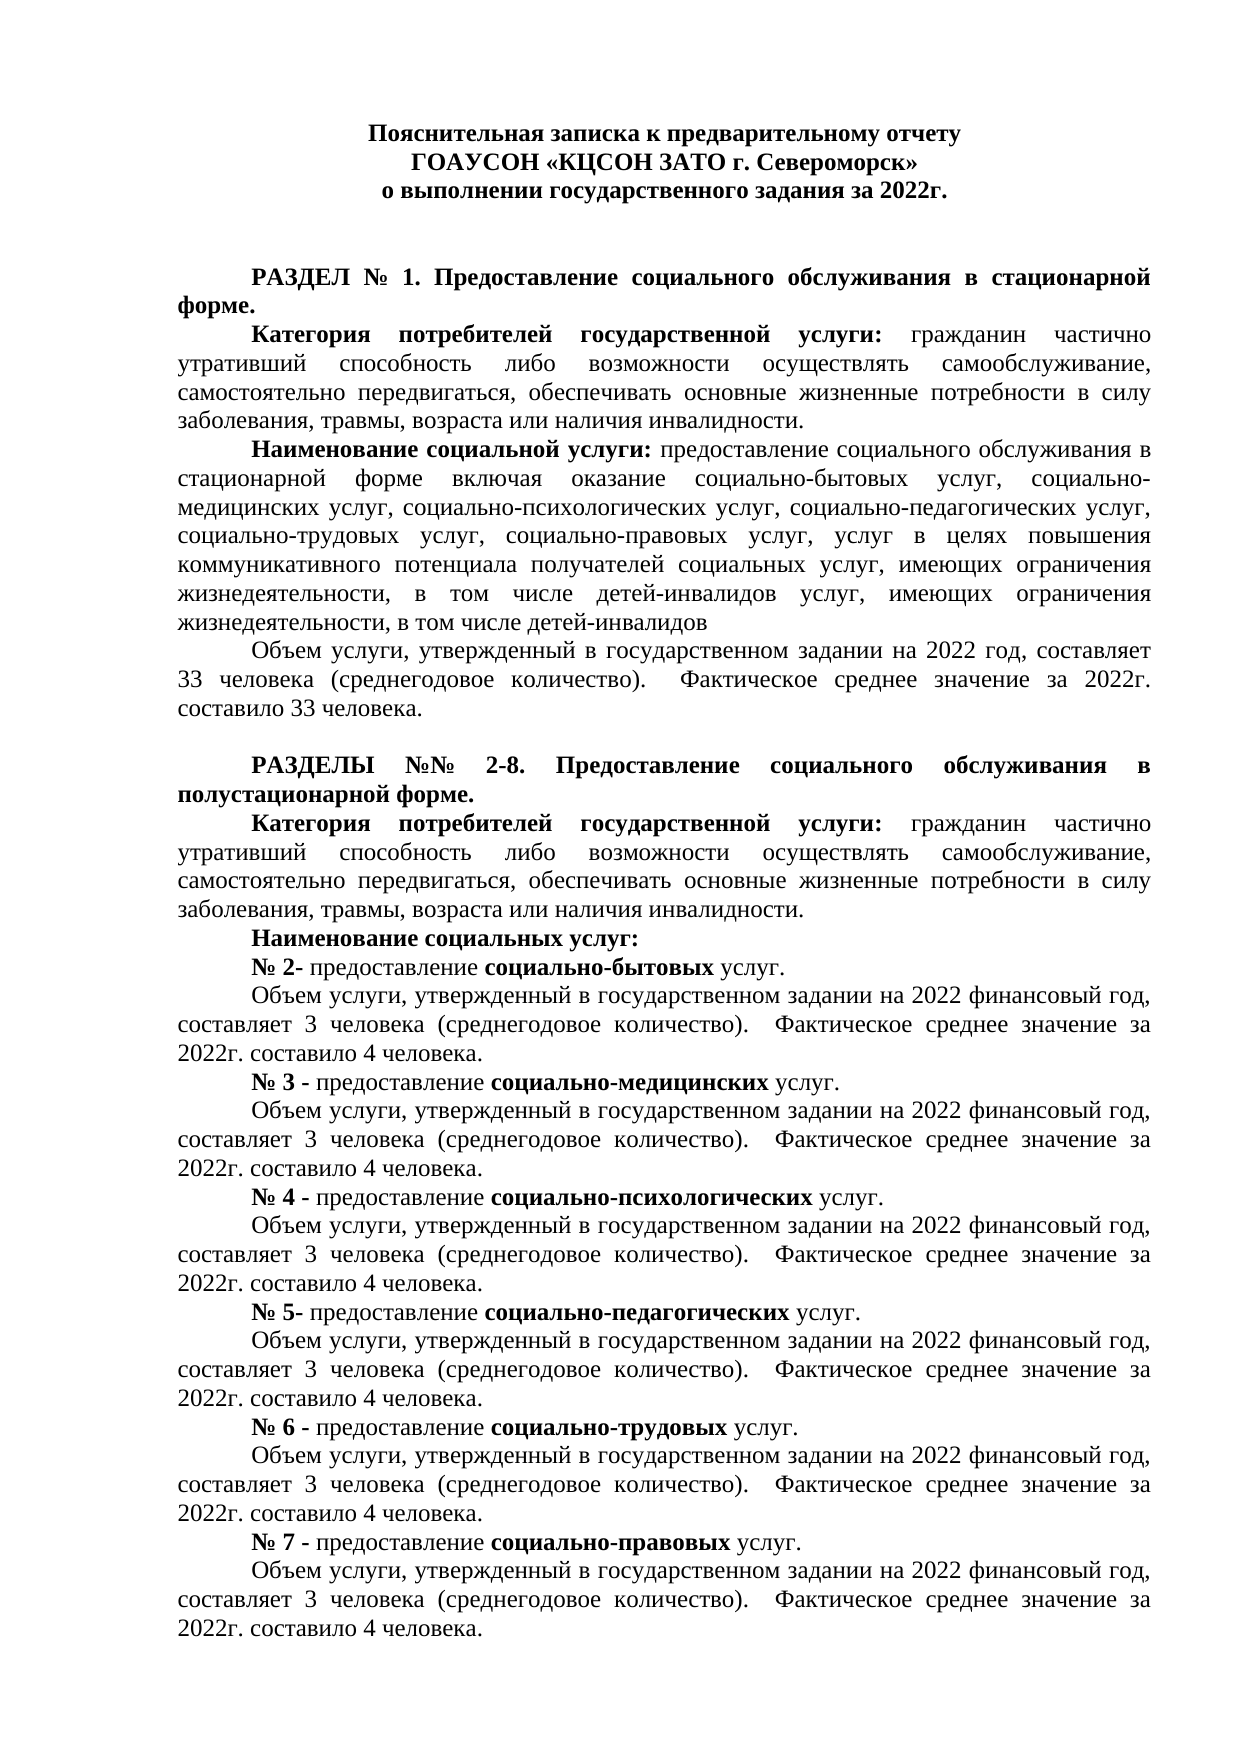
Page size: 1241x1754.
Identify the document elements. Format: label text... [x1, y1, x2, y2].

text № 2- предоставление социально-бытовых услуг. [177, 952, 1152, 981]
text № 3 - предоставление социально-медицинских услуг. [177, 1067, 1152, 1096]
text № 5- предоставление социально-педагогических услуг. [177, 1297, 1152, 1326]
text № 6 - предоставление социально-трудовых услуг. [177, 1412, 1152, 1441]
text Объем услуги, утвержденный в государственном задании на 2022 финансовый год, составляет 3 человека (среднегодовое количество). Фактическое среднее значение за 2022г. составило 4 человека. [177, 1441, 1152, 1527]
text № 4 - предоставление социально-психологических услуг. [177, 1182, 1152, 1211]
text РАЗДЕЛ № 1. Предоставление социального обслуживания в стационарной форме. [177, 262, 1152, 319]
text РАЗДЕЛЫ №№ 2-8. Предоставление социального обслуживания в полустационарной форме. [177, 751, 1152, 808]
text Наименование социальной услуги: предоставление социального обслуживания в стационарной форме включая оказание социально-бытовых услуг, социально-медицинских услуг, социально-психологических услуг, социально-педагогических услуг, социально-трудовых услуг, социально-правовых услуг, услуг в целях повышения коммуникативного потенциала получателей социальных услуг, имеющих ограничения жизнедеятельности, в том числе детей-инвалидов услуг, имеющих ограничения жизнедеятельности, в том числе детей-инвалидов [177, 434, 1152, 636]
text о выполнении государственного задания за 2022г. [177, 176, 1152, 204]
text Категория потребителей государственной услуги: гражданин частично утративший способность либо возможности осуществлять самообслуживание, самостоятельно передвигаться, обеспечивать основные жизненные потребности в силу заболевания, травмы, возраста или наличия инвалидности. [177, 319, 1152, 434]
text ГОАУСОН «КЦСОН ЗАТО г. Североморск» [177, 147, 1152, 176]
text Объем услуги, утвержденный в государственном задании на 2022 финансовый год, составляет 3 человека (среднегодовое количество). Фактическое среднее значение за 2022г. составило 4 человека. [177, 1556, 1152, 1642]
text Объем услуги, утвержденный в государственном задании на 2022 год, составляет 33 человека (среднегодовое количество). Фактическое среднее значение за 2022г. составило 33 человека. [177, 636, 1152, 722]
text № 7 - предоставление социально-правовых услуг. [177, 1527, 1152, 1556]
text Объем услуги, утвержденный в государственном задании на 2022 финансовый год, составляет 3 человека (среднегодовое количество). Фактическое среднее значение за 2022г. составило 4 человека. [177, 1096, 1152, 1182]
text Объем услуги, утвержденный в государственном задании на 2022 финансовый год, составляет 3 человека (среднегодовое количество). Фактическое среднее значение за 2022г. составило 4 человека. [177, 1326, 1152, 1412]
text Категория потребителей государственной услуги: гражданин частично утративший способность либо возможности осуществлять самообслуживание, самостоятельно передвигаться, обеспечивать основные жизненные потребности в силу заболевания, травмы, возраста или наличия инвалидности. [177, 808, 1152, 923]
text Наименование социальных услуг: [177, 923, 1152, 952]
text Объем услуги, утвержденный в государственном задании на 2022 финансовый год, составляет 3 человека (среднегодовое количество). Фактическое среднее значение за 2022г. составило 4 человека. [177, 1211, 1152, 1297]
text Объем услуги, утвержденный в государственном задании на 2022 финансовый год, составляет 3 человека (среднегодовое количество). Фактическое среднее значение за 2022г. составило 4 человека. [177, 981, 1152, 1067]
text Пояснительная записка к предварительному отчету [177, 118, 1152, 147]
